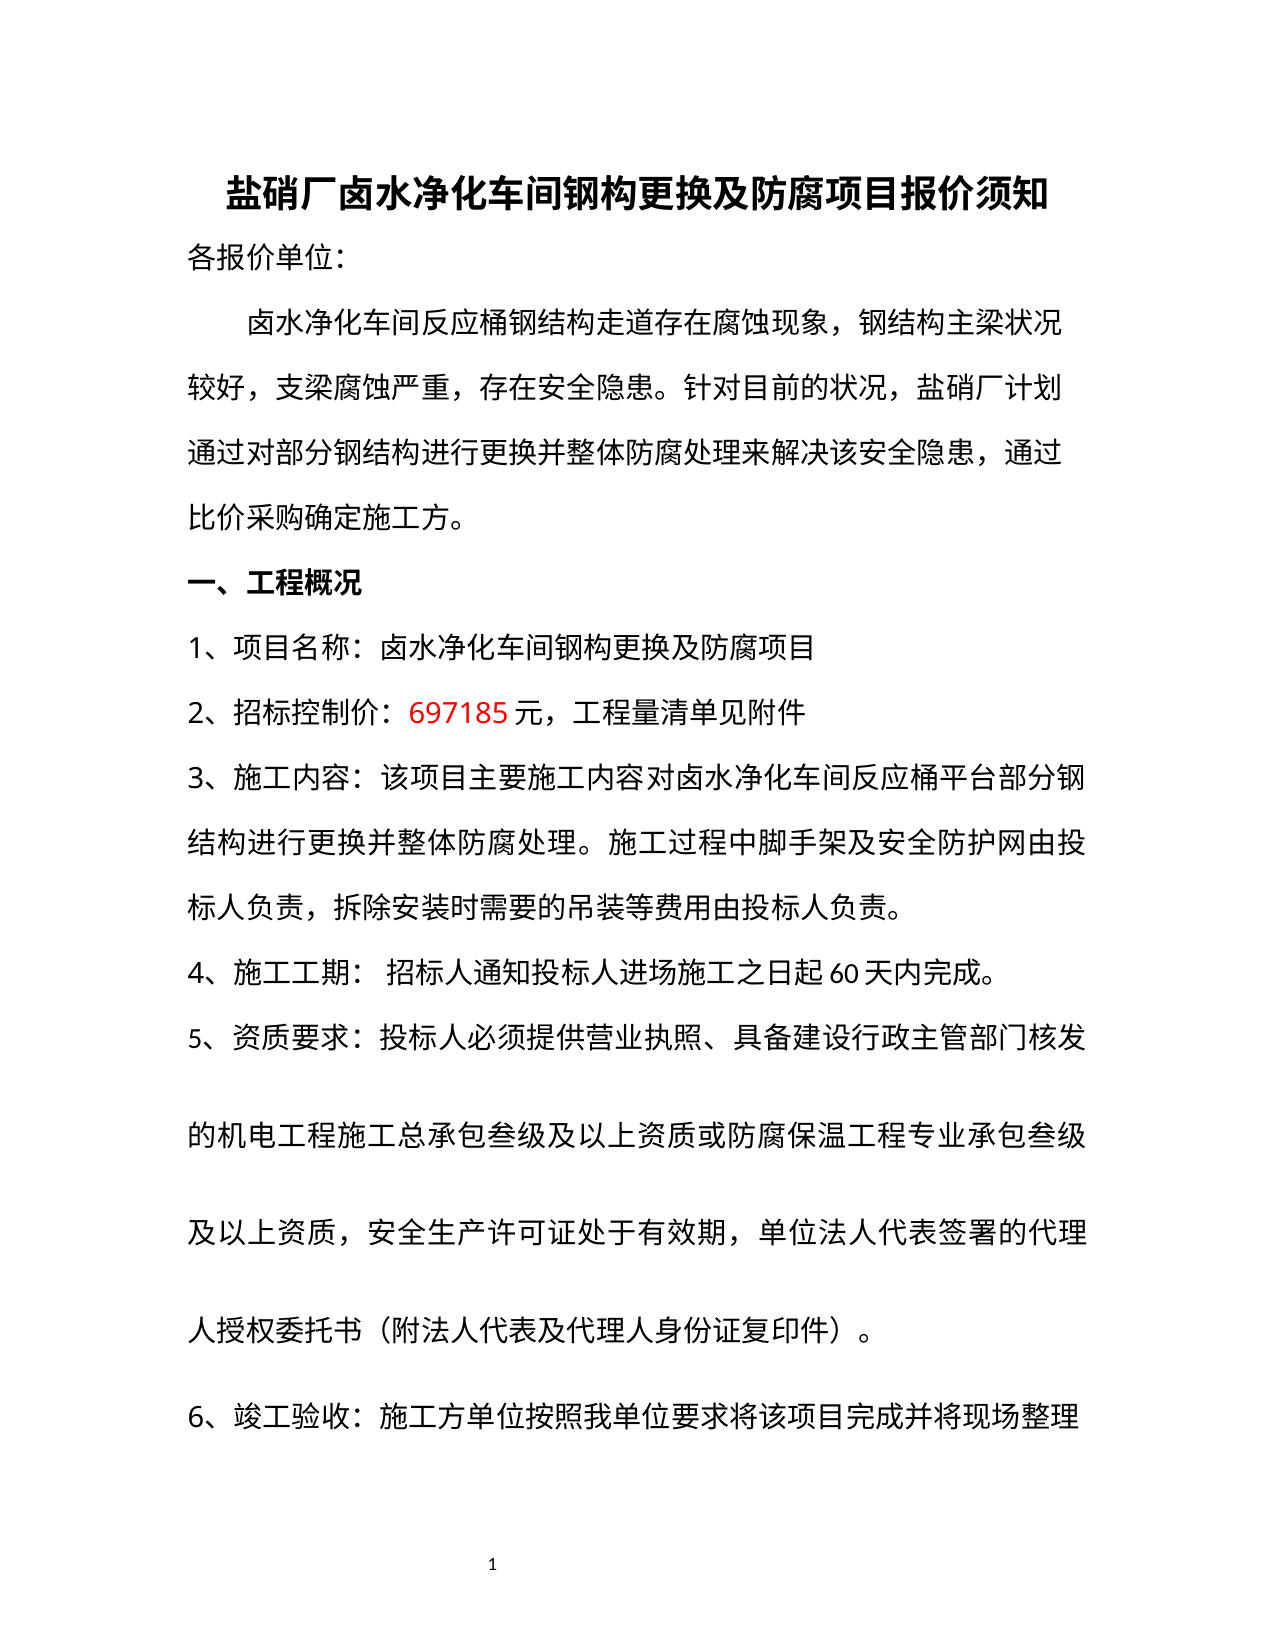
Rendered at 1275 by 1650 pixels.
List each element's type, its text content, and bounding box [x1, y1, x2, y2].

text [187, 1382, 1087, 1447]
list 施工内容：该项目主要施工内容对卤水净化车间反应桶平台部分钢结构进行更换并整体防腐处理。施工过程中脚手架及安全防护网由投标人负责，拆除安装时需要的吊装等费用由投标人负责。 [187, 744, 1087, 939]
list 1、项目名称：卤水净化车间钢构更换及防腐项目 [187, 614, 1087, 679]
list 2、招标控制价：697185元，工程量清单见附件 [187, 679, 1087, 744]
text 盐硝厂卤水净化车间钢构更换及防腐项目报价须知 [187, 159, 1087, 224]
text 5、资质要求：投标人必须提供营业执照、具备建设行政主管部门核发的机电工程施工总承包叁级及以上资质或防腐保温工程专业承包叁级及以上资质，安全生产许可证处于有效期，单位法人代表签署的代理人授权委托书（附法人代表及代理人身份证复印件）。 [187, 1004, 1087, 1361]
text 卤水净化车间反应桶钢结构走道存在腐蚀现象，钢结构主梁状况较好，支梁腐蚀严重，存在安全隐患。针对目前的状况，盐硝厂计划通过对部分钢结构进行更换并整体防腐处理来解决该安全隐患，通过比价采购确定施工方。 [187, 289, 1087, 549]
text 各报价单位： [187, 224, 1087, 289]
text 一、工程概况 [187, 549, 1087, 614]
list 4、施工工期： 招标人通知投标人进场施工之日起60天内完成。 [187, 939, 1087, 1004]
